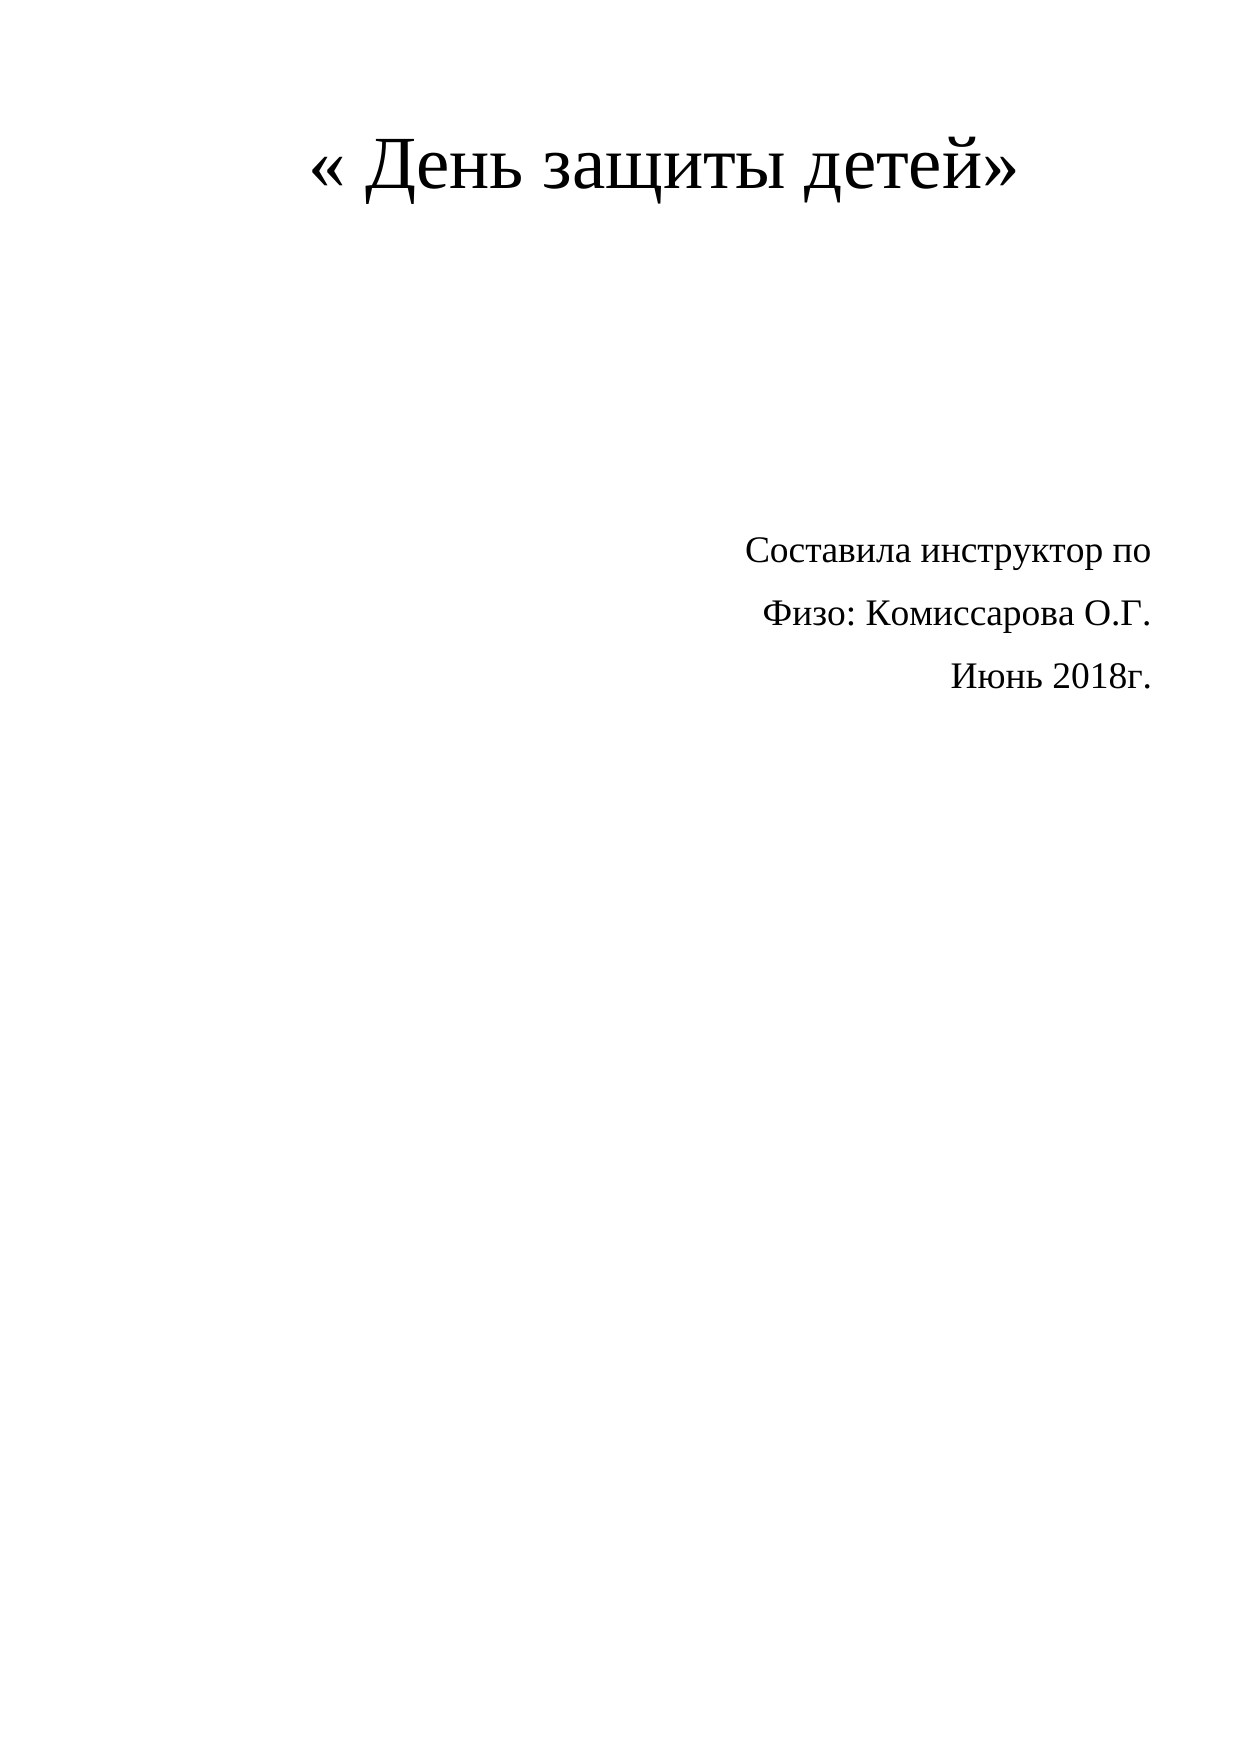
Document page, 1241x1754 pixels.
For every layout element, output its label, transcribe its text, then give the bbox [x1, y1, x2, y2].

text Физо: Комиссарова О.Г. [177, 591, 1152, 634]
text Июнь 2018г. [177, 654, 1152, 697]
text « День защиты детей» [177, 118, 1152, 204]
text Составила инструктор по [177, 527, 1152, 571]
